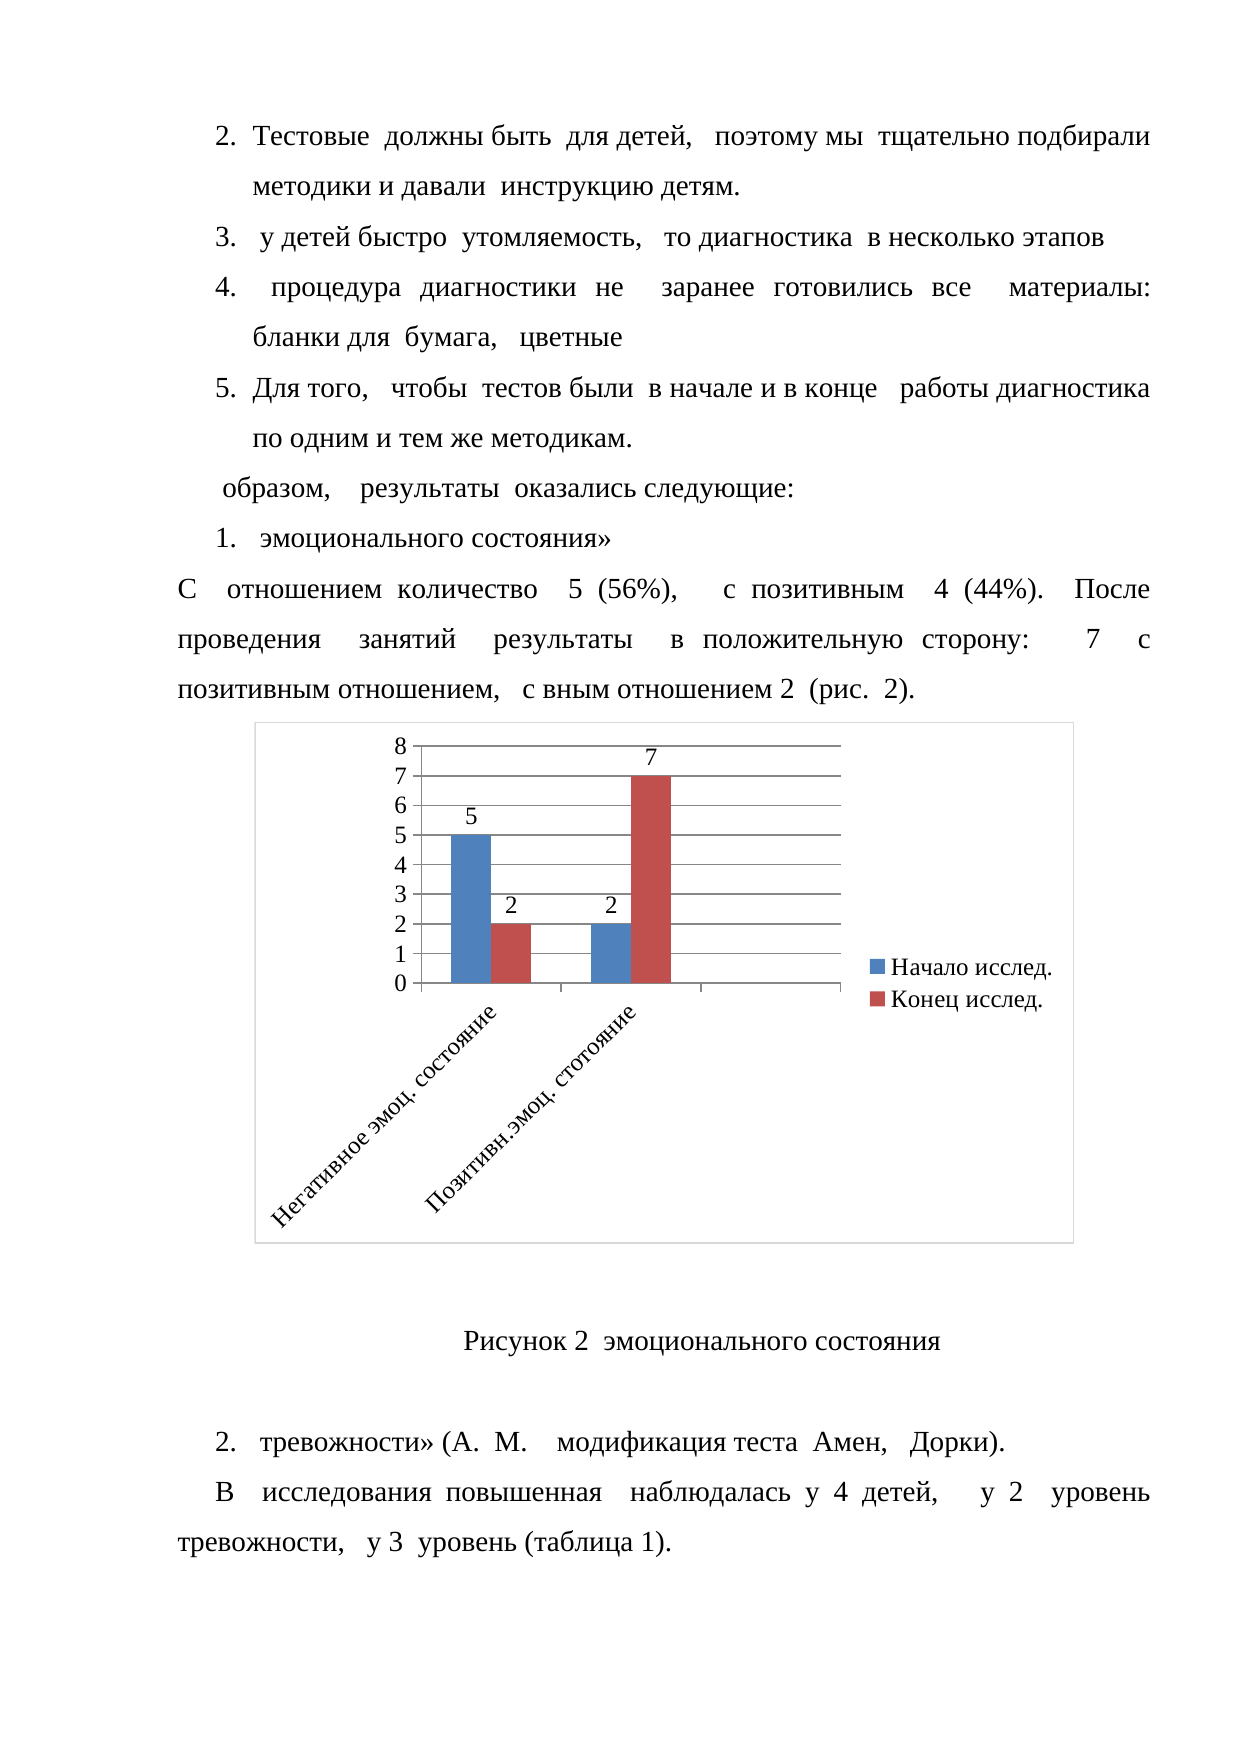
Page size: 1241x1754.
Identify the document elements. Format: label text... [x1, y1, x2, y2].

list эмоционального состояния» [215, 521, 1152, 554]
text образом, результаты оказались следующие: [215, 470, 1152, 504]
list Тестовые должны быть для детей, поэтому мы тщательно подбирали методики и давали инструкцию детям. [215, 118, 1152, 202]
list у детей быстро утомляемость, то диагностика в несколько этапов [215, 219, 1152, 252]
list Для того, чтобы тестов были в начале и в конце работы диагностика по одним и тем же методикам. [215, 370, 1152, 453]
list процедура диагностики не заранее готовились все материалы: бланки для бумага, цветные [215, 269, 1152, 353]
text В исследования повышенная наблюдалась у 4 детей, у 2 уровень тревожности, у 3 уровень (таблица 1). [177, 1474, 1152, 1558]
text С отношением количество 5 (56%), с позитивным 4 (44%). После проведения занятий результаты в положительную сторону: 7 с позитивным отношением, с вным отношением 2 (рис. 2). [177, 571, 1152, 705]
list Рисунок 2 эмоционального состояния [252, 1323, 1152, 1357]
list тревожности» (А. М. модификация теста Амен, Дорки). [215, 1424, 1152, 1457]
